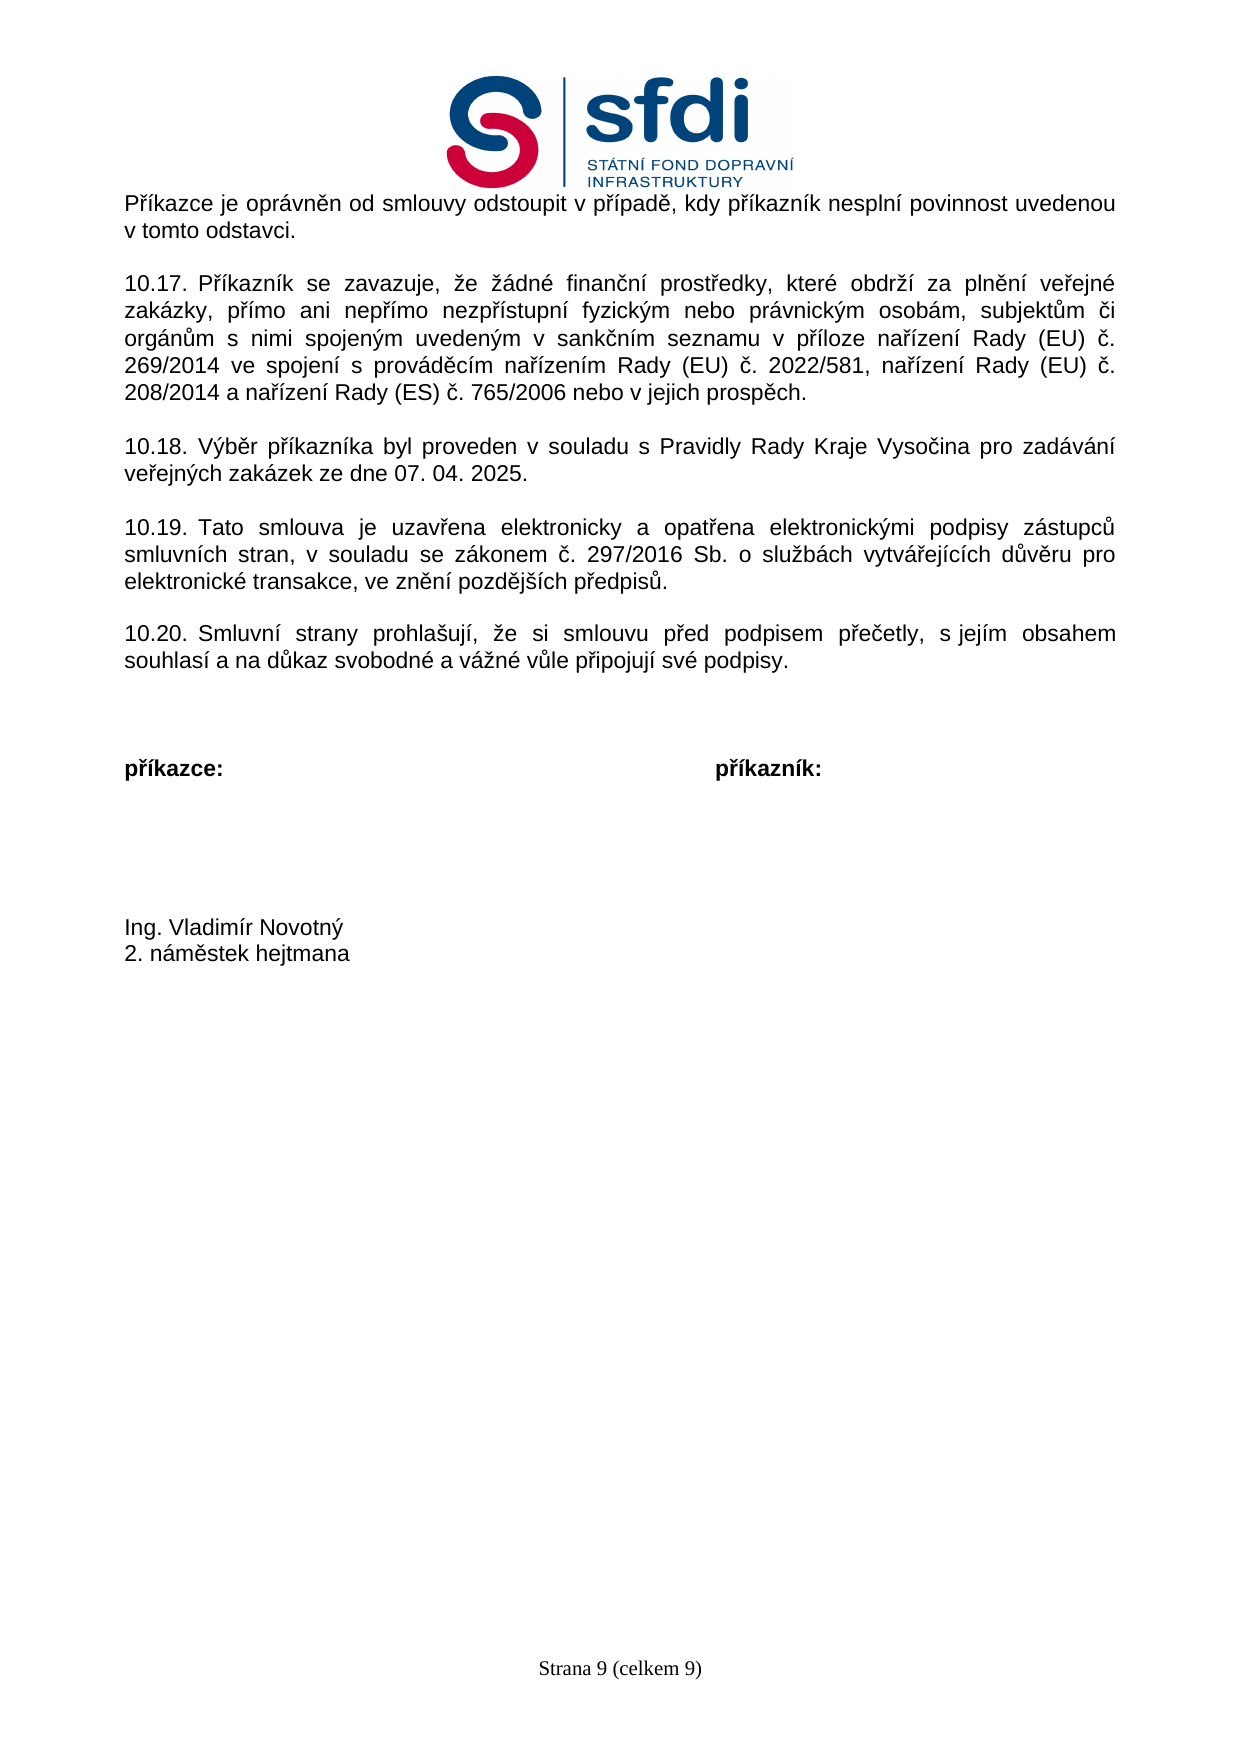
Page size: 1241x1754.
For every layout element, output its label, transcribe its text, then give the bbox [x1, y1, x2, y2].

list Příkazník se zavazuje, že žádné finanční prostředky, které obdrží za plnění veřejné zakázky, přímo ani nepřímo nezpřístupní fyzickým nebo právnickým osobám, subjektům či orgánům s nimi spojeným uvedeným v sankčním seznamu v příloze nařízení Rady (EU) č. 269/2014 ve spojení s prováděcím nařízením Rady (EU) č. 2022/581, nařízení Rady (EU) č. 208/2014 a nařízení Rady (ES) č. 765/2006 nebo v jejich prospěch. [124, 270, 1116, 406]
text 2. náměstek hejtmana [124, 940, 1105, 966]
text Příkazce je oprávněn od smlouvy odstoupit v případě, kdy příkazník nesplní povinnost uvedenou v tomto odstavci. [124, 190, 1116, 243]
text příkazce: příkazník: [124, 755, 1116, 782]
text Ing. Vladimír Novotný [124, 913, 1105, 940]
list Výběr příkazníka byl proveden v souladu s Pravidly Rady Kraje Vysočina pro zadávání veřejných zakázek ze dne 07. 04. 2025. [124, 433, 1116, 487]
list Tato smlouva je uzavřena elektronicky a opatřena elektronickými podpisy zástupců smluvních stran, v souladu se zákonem č. 297/2016 Sb. o službách vytvářejících důvěru pro elektronické transakce, ve znění pozdějších předpisů. [124, 514, 1116, 595]
picture [446, 73, 794, 191]
list Smluvní strany prohlašují, že si smlouvu před podpisem přečetly, s jejím obsahem souhlasí a na důkaz svobodné a vážné vůle připojují své podpisy. [124, 619, 1116, 673]
